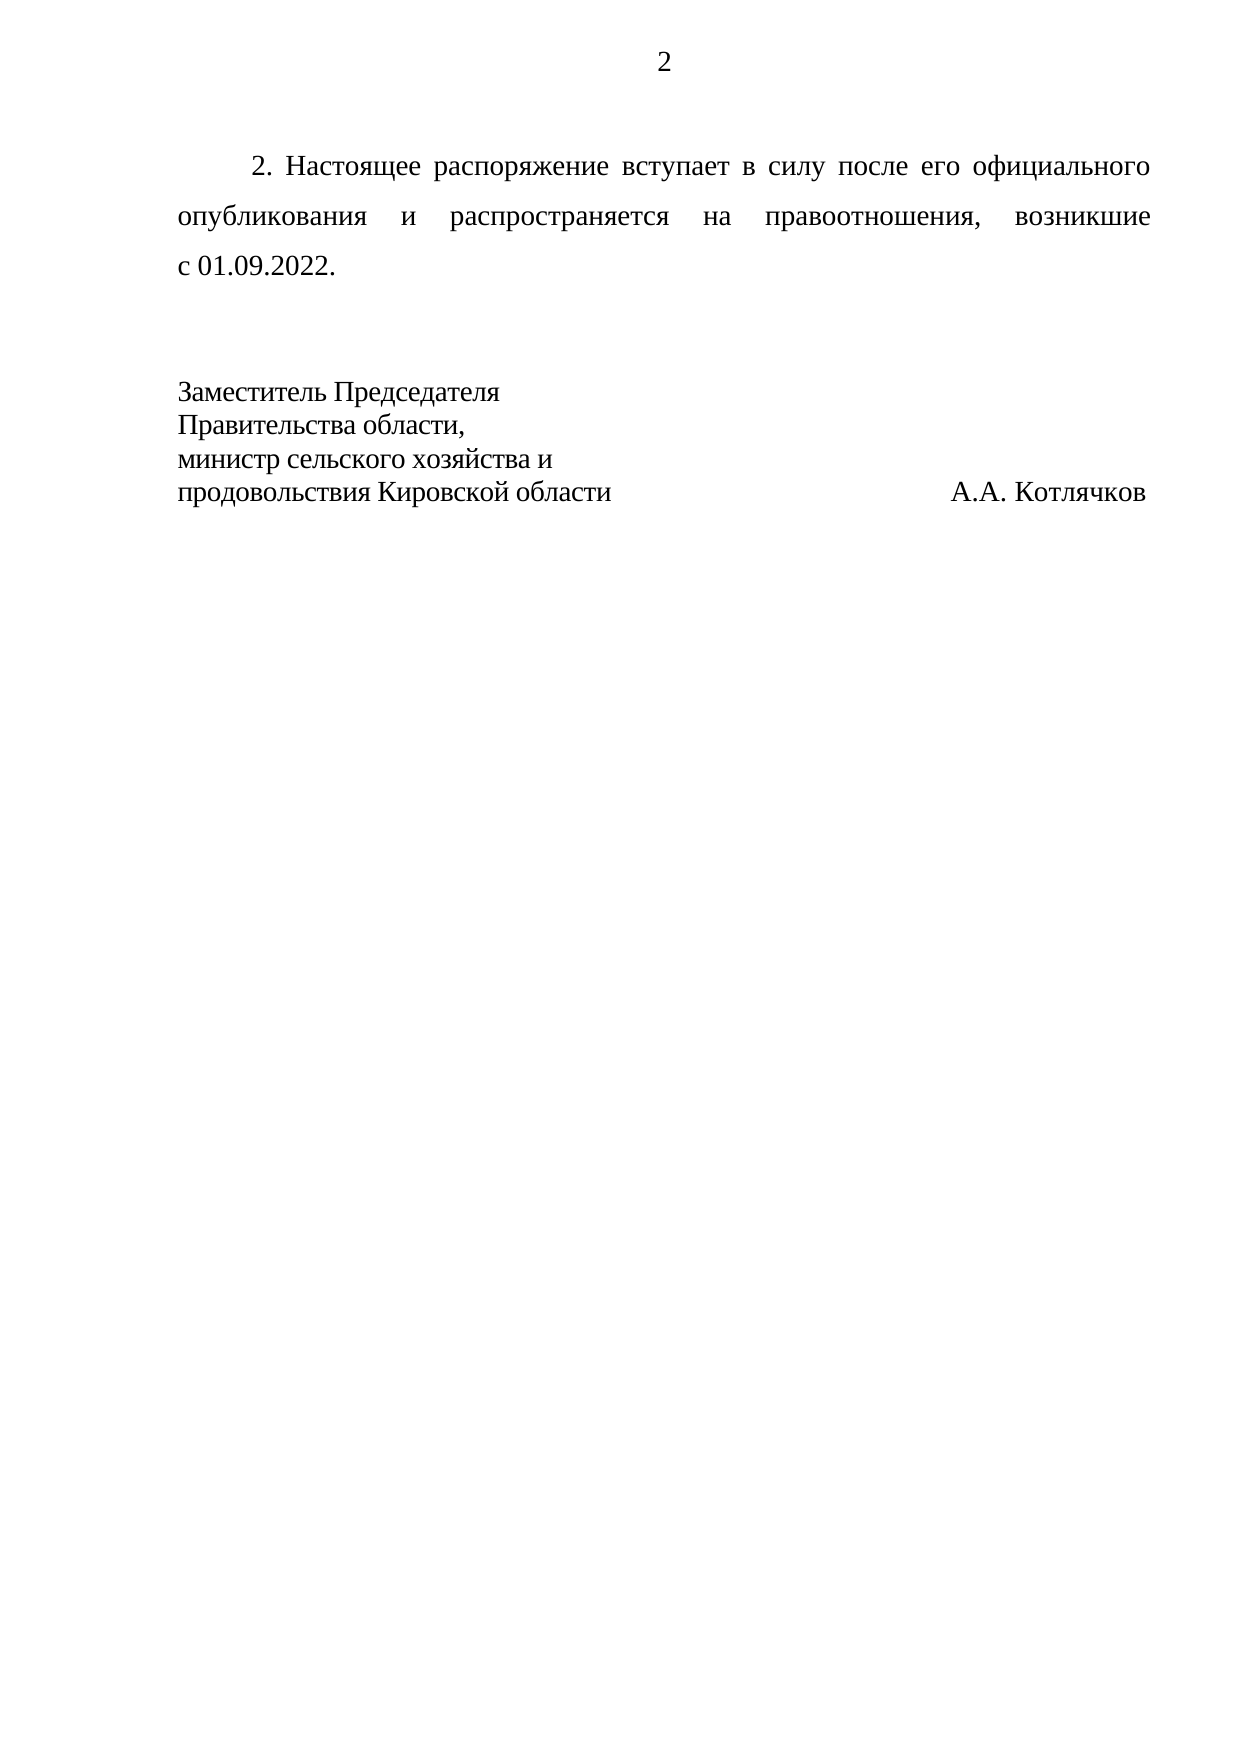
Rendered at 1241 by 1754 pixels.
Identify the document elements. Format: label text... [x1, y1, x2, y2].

text министр сельского хозяйства и [177, 441, 1152, 474]
text Заместитель Председателя [177, 374, 1152, 407]
text 2. Настоящее распоряжение вступает в силу после его официального опубликования и распространяется на правоотношения, возникшие с 01.09.2022. [177, 148, 1152, 282]
text Правительства области, [177, 407, 1152, 441]
text продовольствия Кировской области А.А. Котлячков [177, 474, 1152, 508]
